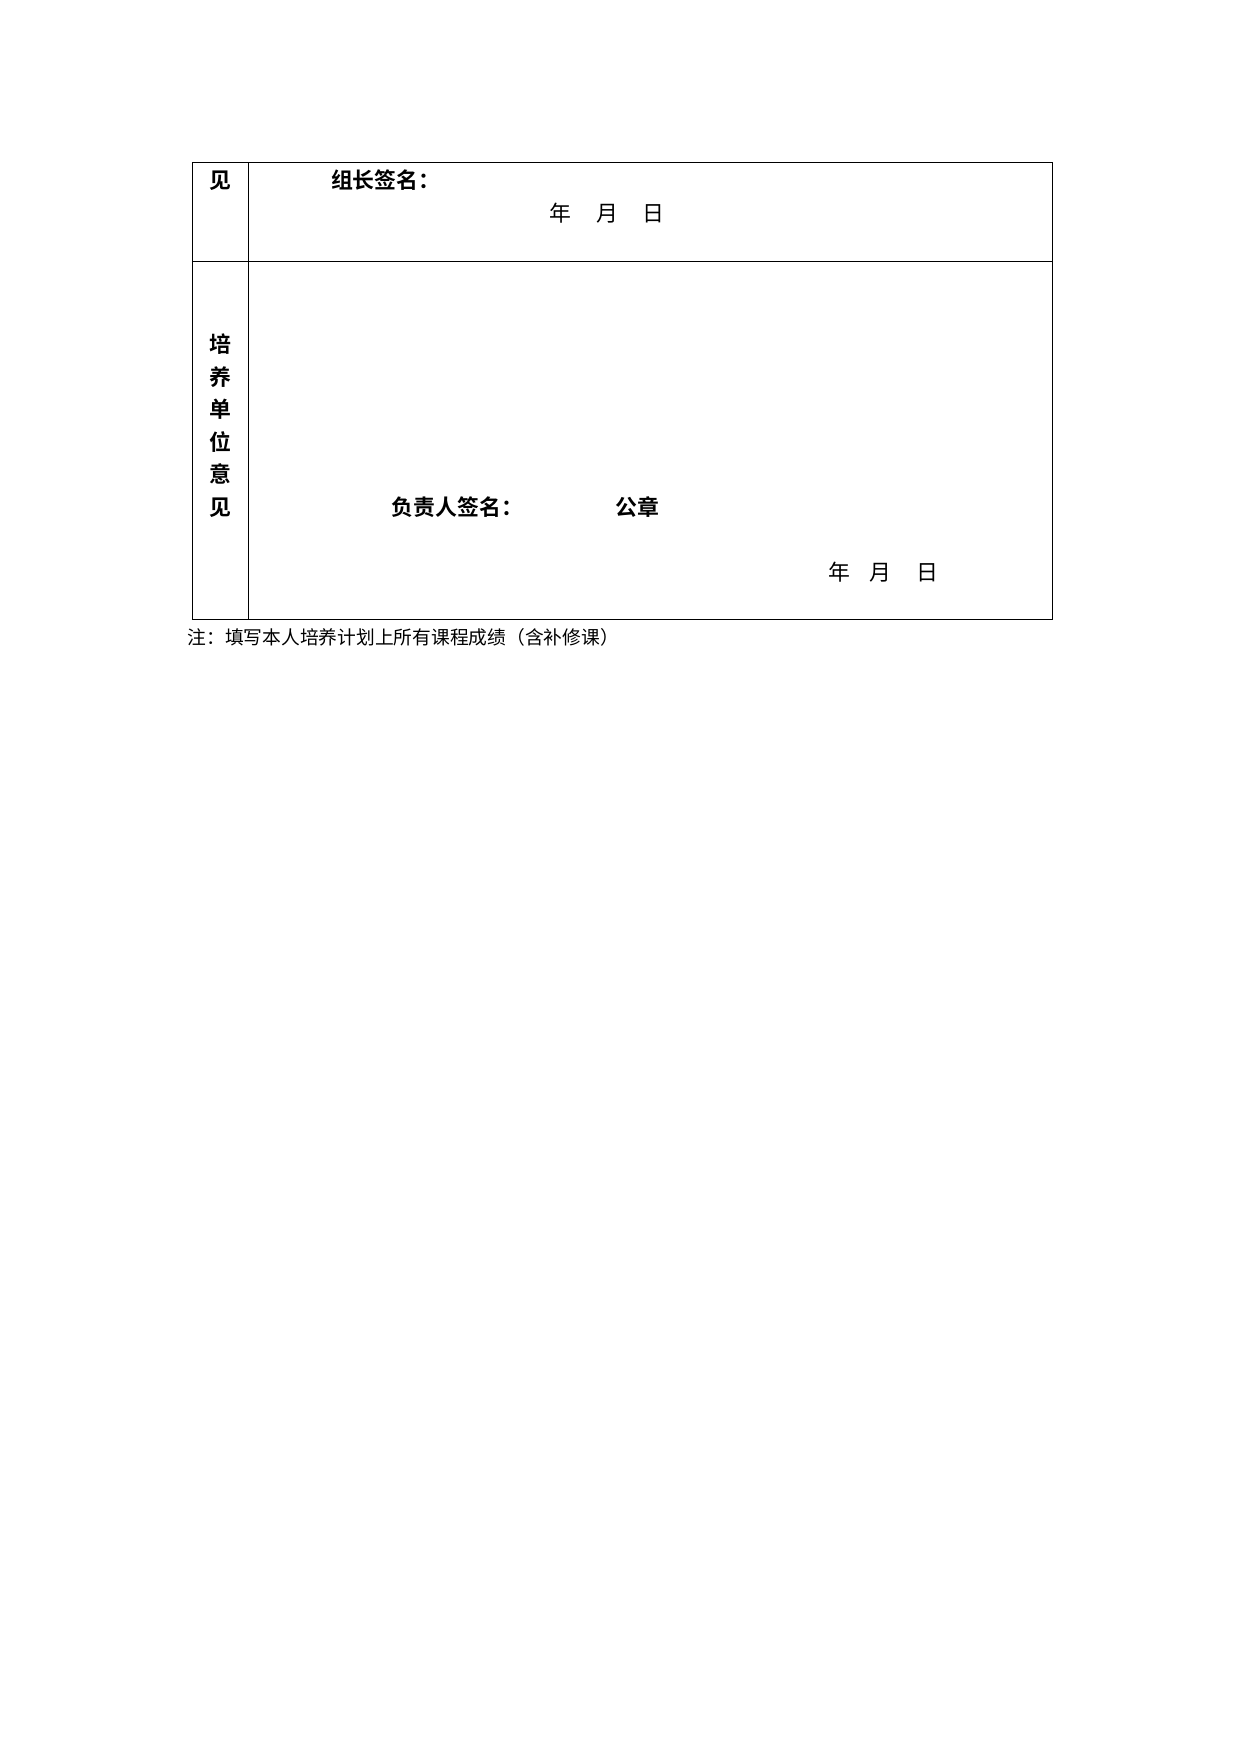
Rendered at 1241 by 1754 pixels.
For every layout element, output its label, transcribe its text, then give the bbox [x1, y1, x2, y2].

table_cell 学科 专业考核小组意见 [193, 163, 248, 261]
table_cell 负责人签名： 公章 年 月 日 [249, 262, 1052, 619]
table_cell 培养单位意见 [193, 262, 248, 619]
text 注：填写本人培养计划上所有课程成绩（含补修课） [187, 620, 1053, 653]
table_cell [249, 163, 1052, 261]
